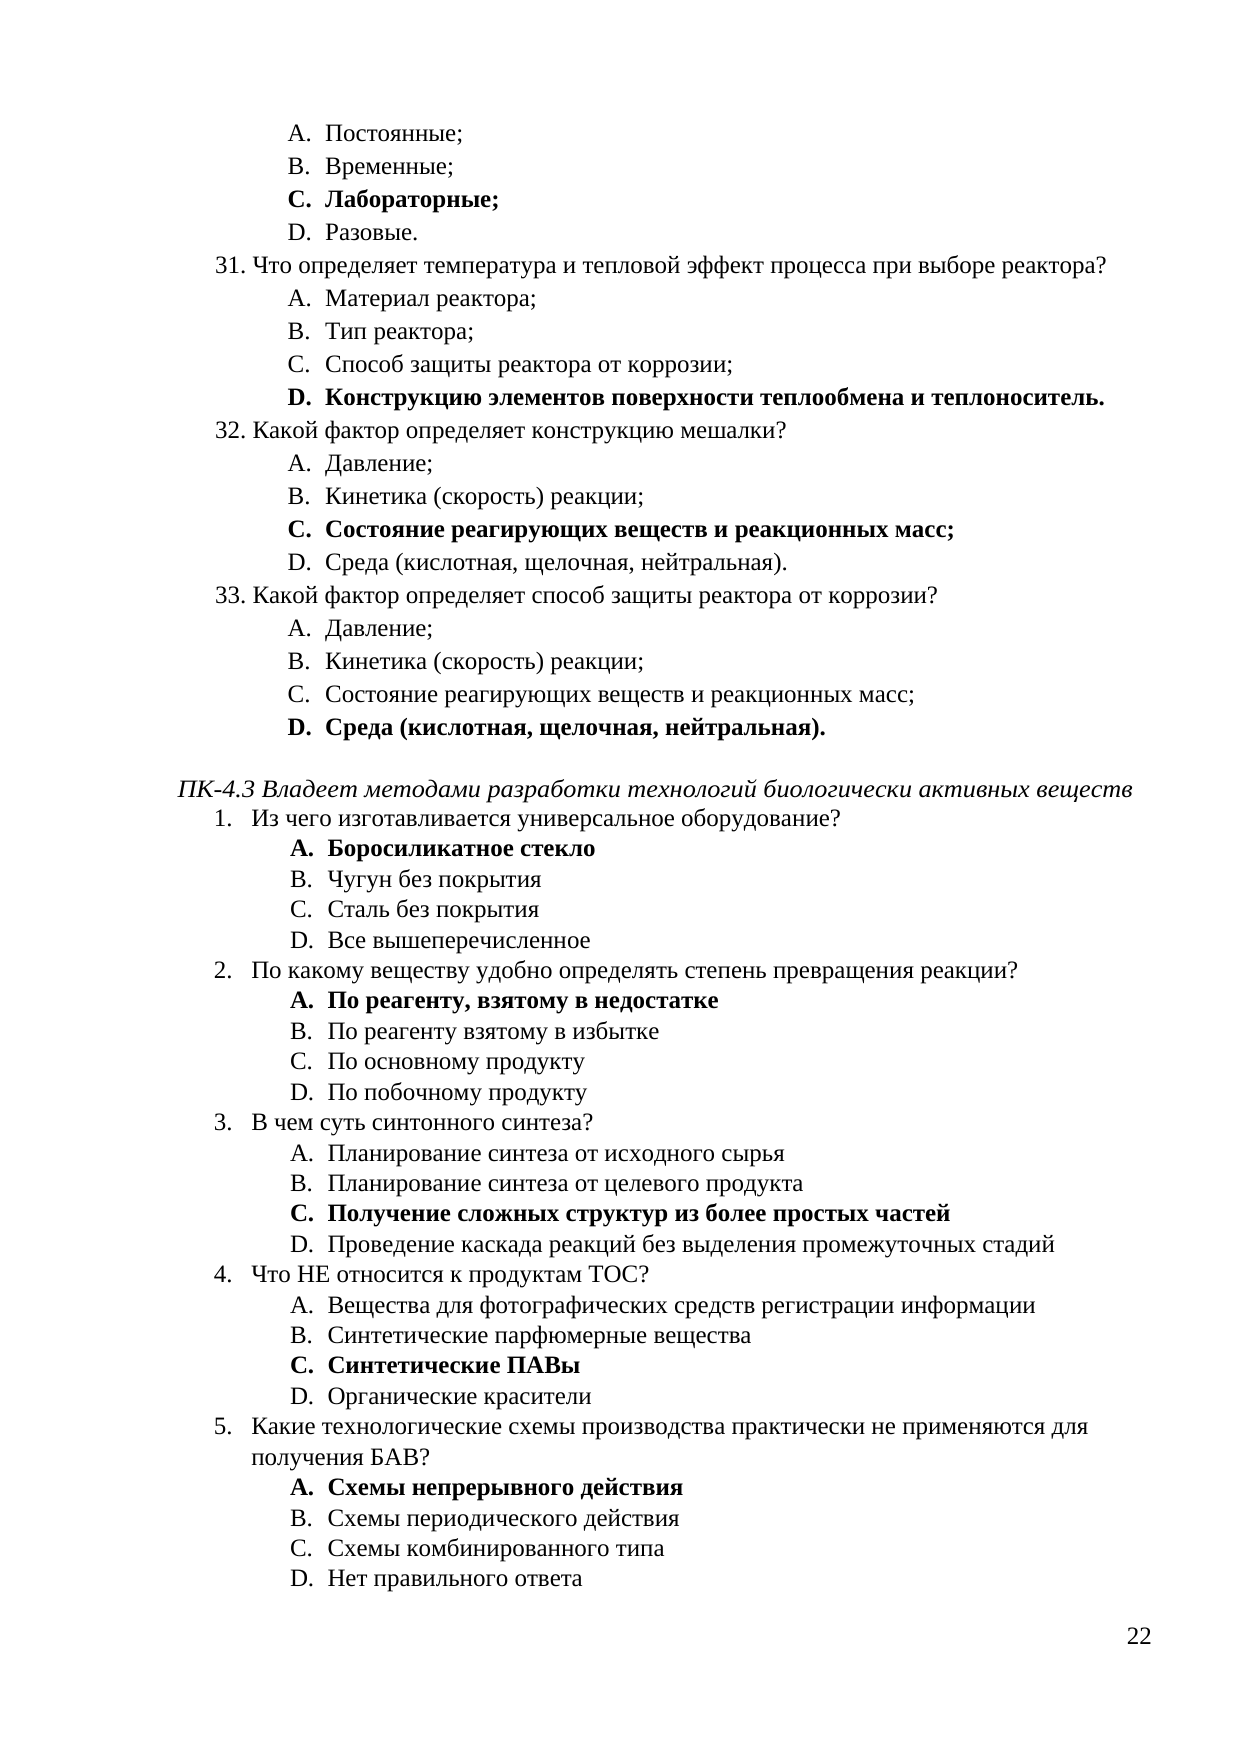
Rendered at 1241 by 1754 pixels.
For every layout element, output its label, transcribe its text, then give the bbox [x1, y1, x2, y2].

list Лабораторные; [287, 184, 1152, 213]
list Давление; [287, 448, 1152, 477]
list Проведение каскада реакций без выделения промежуточных стадий [290, 1229, 1152, 1258]
list Временные; [287, 151, 1152, 180]
list Тип реактора; [287, 316, 1152, 345]
list Органические красители [290, 1381, 1152, 1410]
list Боросиликатное стекло [290, 833, 1152, 862]
list Способ защиты реактора от коррозии; [287, 349, 1152, 378]
list Планирование синтеза от целевого продукта [290, 1168, 1152, 1197]
list Сталь без покрытия [290, 894, 1152, 923]
list Все вышеперечисленное [290, 925, 1152, 953]
list Постоянные; [287, 118, 1152, 147]
list Синтетические ПАВы [290, 1351, 1152, 1379]
list Чугун без покрытия [290, 864, 1152, 893]
list Какой фактор определяет способ защиты реактора от коррозии? [215, 580, 1152, 609]
list Получение сложных структур из более простых частей [290, 1198, 1152, 1227]
list В чем суть синтонного синтеза? [213, 1107, 1152, 1136]
list Давление; [287, 613, 1152, 642]
list Среда (кислотная, щелочная, нейтральная). [287, 712, 1152, 741]
list Материал реактора; [287, 283, 1152, 312]
list Планирование синтеза от исходного сырья [290, 1138, 1152, 1166]
list По реагенту, взятому в недостатке [290, 986, 1152, 1014]
list Состояние реагирующих веществ и реакционных масс; [287, 514, 1152, 543]
list Какой фактор определяет конструкцию мешалки? [215, 415, 1152, 444]
list Нет правильного ответа [290, 1563, 1152, 1592]
list По реагенту взятому в избытке [290, 1016, 1152, 1045]
list Что определяет температура и тепловой эффект процесса при выборе реактора? [215, 250, 1152, 279]
list Схемы комбинированного типа [290, 1533, 1152, 1562]
list Схемы периодического действия [290, 1503, 1152, 1531]
text ПК-4.3 Владеет методами разработки технологий биологически активных веществ [177, 774, 1152, 803]
list Схемы непрерывного действия [290, 1472, 1152, 1501]
list Из чего изготавливается универсальное оборудование? [213, 803, 1152, 832]
list Кинетика (скорость) реакции; [287, 646, 1152, 675]
list Среда (кислотная, щелочная, нейтральная). [287, 547, 1152, 576]
list По основному продукту [290, 1046, 1152, 1075]
list Синтетические парфюмерные вещества [290, 1320, 1152, 1349]
list Разовые. [287, 217, 1152, 246]
list Вещества для фотографических средств регистрации информации [290, 1290, 1152, 1318]
list Какие технологические схемы производства практически не применяются для получения БАВ? [213, 1411, 1152, 1471]
list Состояние реагирующих веществ и реакционных масс; [287, 679, 1152, 708]
list Кинетика (скорость) реакции; [287, 481, 1152, 510]
list Что НЕ относится к продуктам ТОС? [213, 1259, 1152, 1288]
list Конструкцию элементов поверхности теплообмена и теплоноситель. [287, 382, 1152, 411]
list По побочному продукту [290, 1077, 1152, 1106]
list По какому веществу удобно определять степень превращения реакции? [213, 955, 1152, 984]
